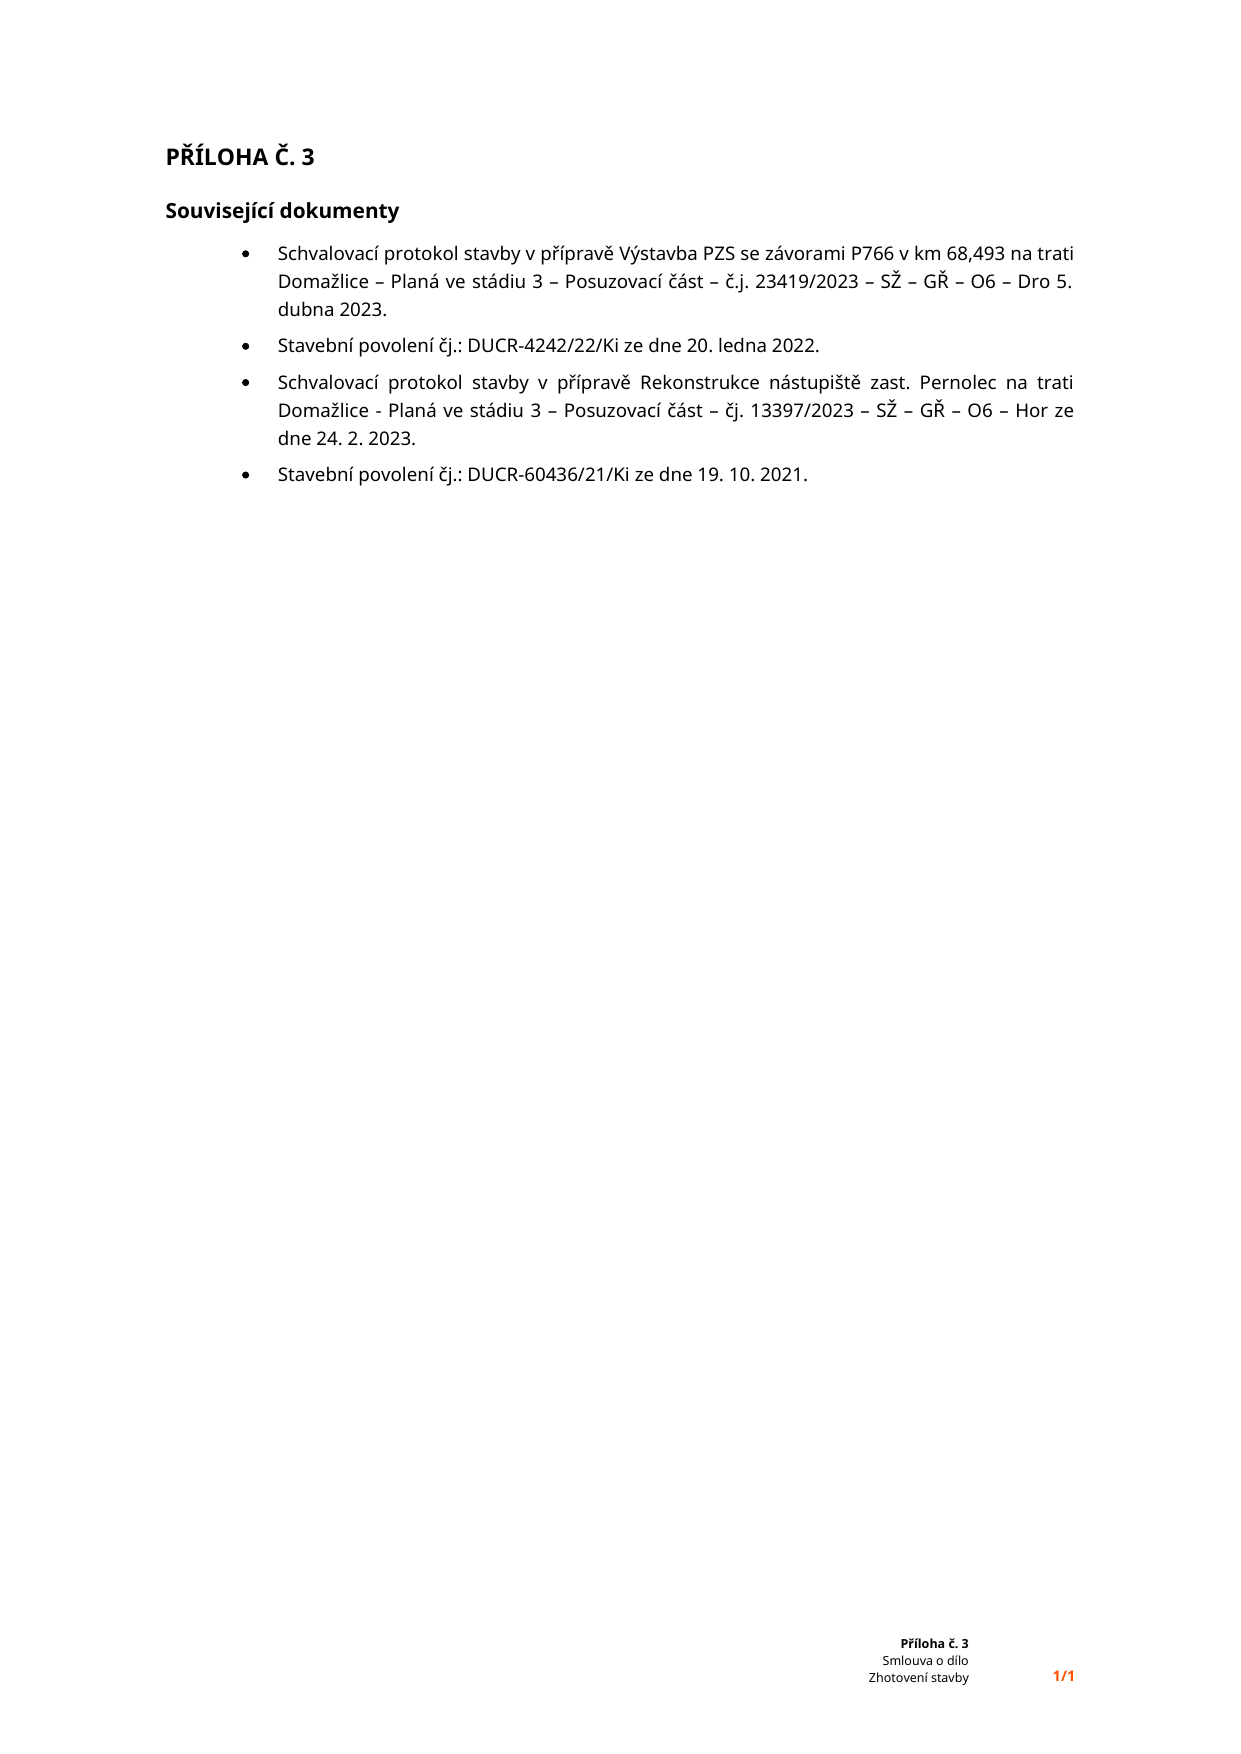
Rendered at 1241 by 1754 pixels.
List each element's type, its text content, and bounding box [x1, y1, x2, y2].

text Související dokumenty [165, 197, 1075, 225]
text Schvalovací protokol stavby v přípravě Rekonstrukce nástupiště zast. Pernolec na trati Domažlice - Planá ve stádiu 3 – Posuzovací část – čj. 13397/2023 – SŽ – GŘ – O6 – Hor ze dne 24. 2. 2023. [242, 369, 1075, 451]
text Příloha č. 3 [165, 141, 1075, 173]
text Stavební povolení čj.: DUCR-4242/22/Ki ze dne 20. ledna 2022. [242, 333, 1075, 358]
text Schvalovací protokol stavby v přípravě Výstavba PZS se závorami P766 v km 68,493 na trati Domažlice – Planá ve stádiu 3 – Posuzovací část – č.j. 23419/2023 – SŽ – GŘ – O6 – Dro 5. dubna 2023. [242, 240, 1075, 322]
text Stavební povolení čj.: DUCR-60436/21/Ki ze dne 19. 10. 2021. [242, 461, 1075, 487]
